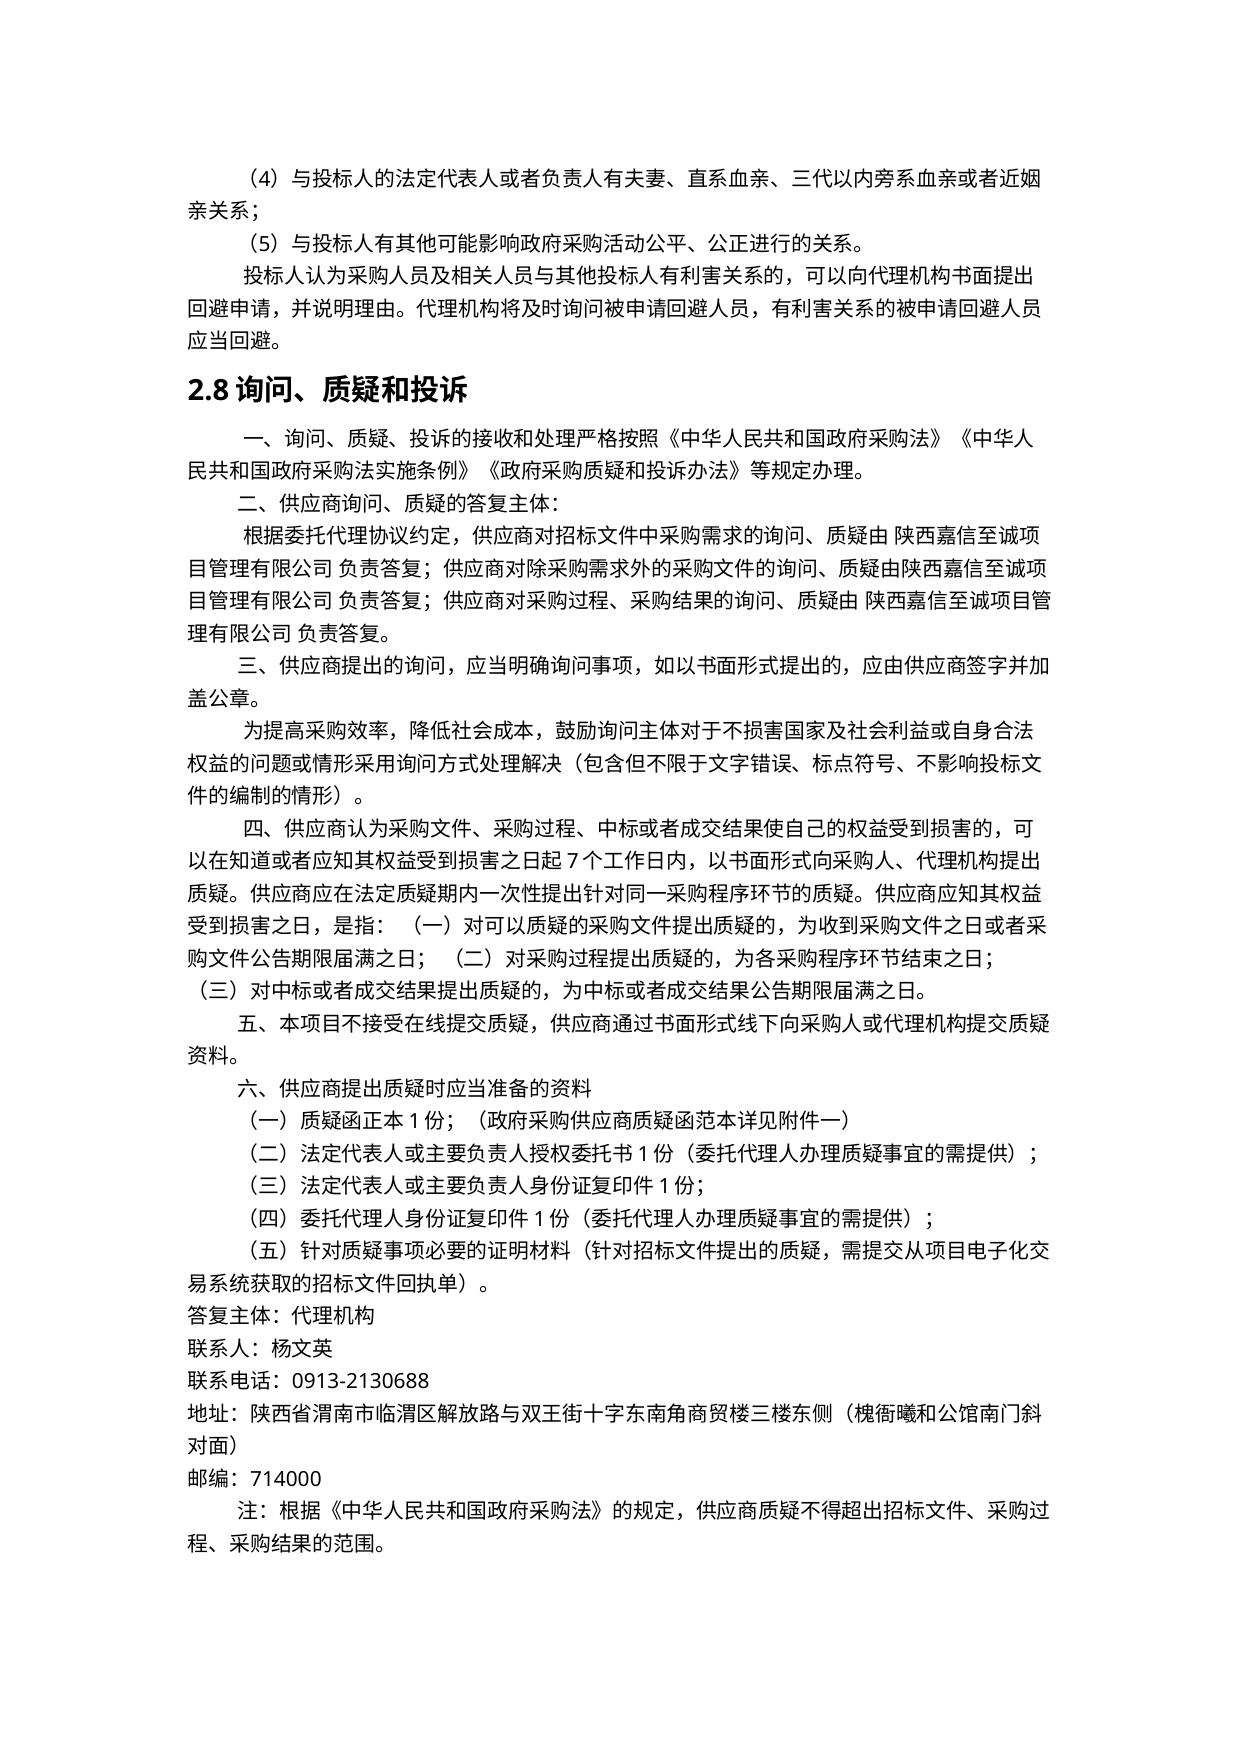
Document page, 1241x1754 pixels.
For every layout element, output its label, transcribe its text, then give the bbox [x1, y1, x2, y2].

text 四、供应商认为采购文件、采购过程、中标或者成交结果使自己的权益受到损害的，可以在知道或者应知其权益受到损害之日起7个工作日内，以书面形式向采购人、代理机构提出质疑。供应商应在法定质疑期内一次性提出针对同一采购程序环节的质疑。供应商应知其权益受到损害之日，是指： （一）对可以质疑的采购文件提出质疑的，为收到采购文件之日或者采购文件公告期限届满之日； （二）对采购过程提出质疑的，为各采购程序环节结束之日； （三）对中标或者成交结果提出质疑的，为中标或者成交结果公告期限届满之日。 [187, 812, 1053, 1007]
text 2.8询问、质疑和投诉 [187, 357, 1053, 422]
text 联系人：杨文英 [187, 1332, 1053, 1364]
text 地址：陕西省渭南市临渭区解放路与双王街十字东南角商贸楼三楼东侧（槐衙曦和公馆南门斜对面） [187, 1397, 1053, 1462]
text （二）法定代表人或主要负责人授权委托书1份（委托代理人办理质疑事宜的需提供）； [187, 1137, 1053, 1169]
text 三、供应商提出的询问，应当明确询问事项，如以书面形式提出的，应由供应商签字并加盖公章。 [187, 649, 1053, 714]
text （5）与投标人有其他可能影响政府采购活动公平、公正进行的关系。 [187, 227, 1053, 259]
text （4）与投标人的法定代表人或者负责人有夫妻、直系血亲、三代以内旁系血亲或者近姻亲关系； [187, 162, 1053, 227]
text 邮编：714000 [187, 1462, 1053, 1494]
text 联系电话：0913-2130688 [187, 1364, 1053, 1397]
text 根据委托代理协议约定，供应商对招标文件中采购需求的询问、质疑由 陕西嘉信至诚项目管理有限公司 负责答复；供应商对除采购需求外的采购文件的询问、质疑由陕西嘉信至诚项目管理有限公司 负责答复；供应商对采购过程、采购结果的询问、质疑由 陕西嘉信至诚项目管理有限公司 负责答复。 [187, 519, 1053, 649]
text 六、供应商提出质疑时应当准备的资料 [187, 1072, 1053, 1104]
text 投标人认为采购人员及相关人员与其他投标人有利害关系的，可以向代理机构书面提出回避申请，并说明理由。代理机构将及时询问被申请回避人员，有利害关系的被申请回避人员应当回避。 [187, 259, 1053, 357]
text （一）质疑函正本1份；（政府采购供应商质疑函范本详见附件一） [187, 1104, 1053, 1137]
text 一、询问、质疑、投诉的接收和处理严格按照《中华人民共和国政府采购法》《中华人民共和国政府采购法实施条例》《政府采购质疑和投诉办法》等规定办理。 [187, 422, 1053, 487]
text 五、本项目不接受在线提交质疑，供应商通过书面形式线下向采购人或代理机构提交质疑资料。 [187, 1007, 1053, 1072]
text 为提高采购效率，降低社会成本，鼓励询问主体对于不损害国家及社会利益或自身合法权益的问题或情形采用询问方式处理解决（包含但不限于文字错误、标点符号、不影响投标文件的编制的情形）。 [187, 714, 1053, 812]
text 注：根据《中华人民共和国政府采购法》的规定，供应商质疑不得超出招标文件、采购过程、采购结果的范围。 [187, 1494, 1053, 1559]
text （三）法定代表人或主要负责人身份证复印件1份； [187, 1169, 1053, 1202]
text 答复主体：代理机构 [187, 1299, 1053, 1332]
text （五）针对质疑事项必要的证明材料（针对招标文件提出的质疑，需提交从项目电子化交易系统获取的招标文件回执单）。 [187, 1234, 1053, 1299]
text 二、供应商询问、质疑的答复主体： [187, 487, 1053, 519]
text （四）委托代理人身份证复印件1份（委托代理人办理质疑事宜的需提供）； [187, 1202, 1053, 1234]
